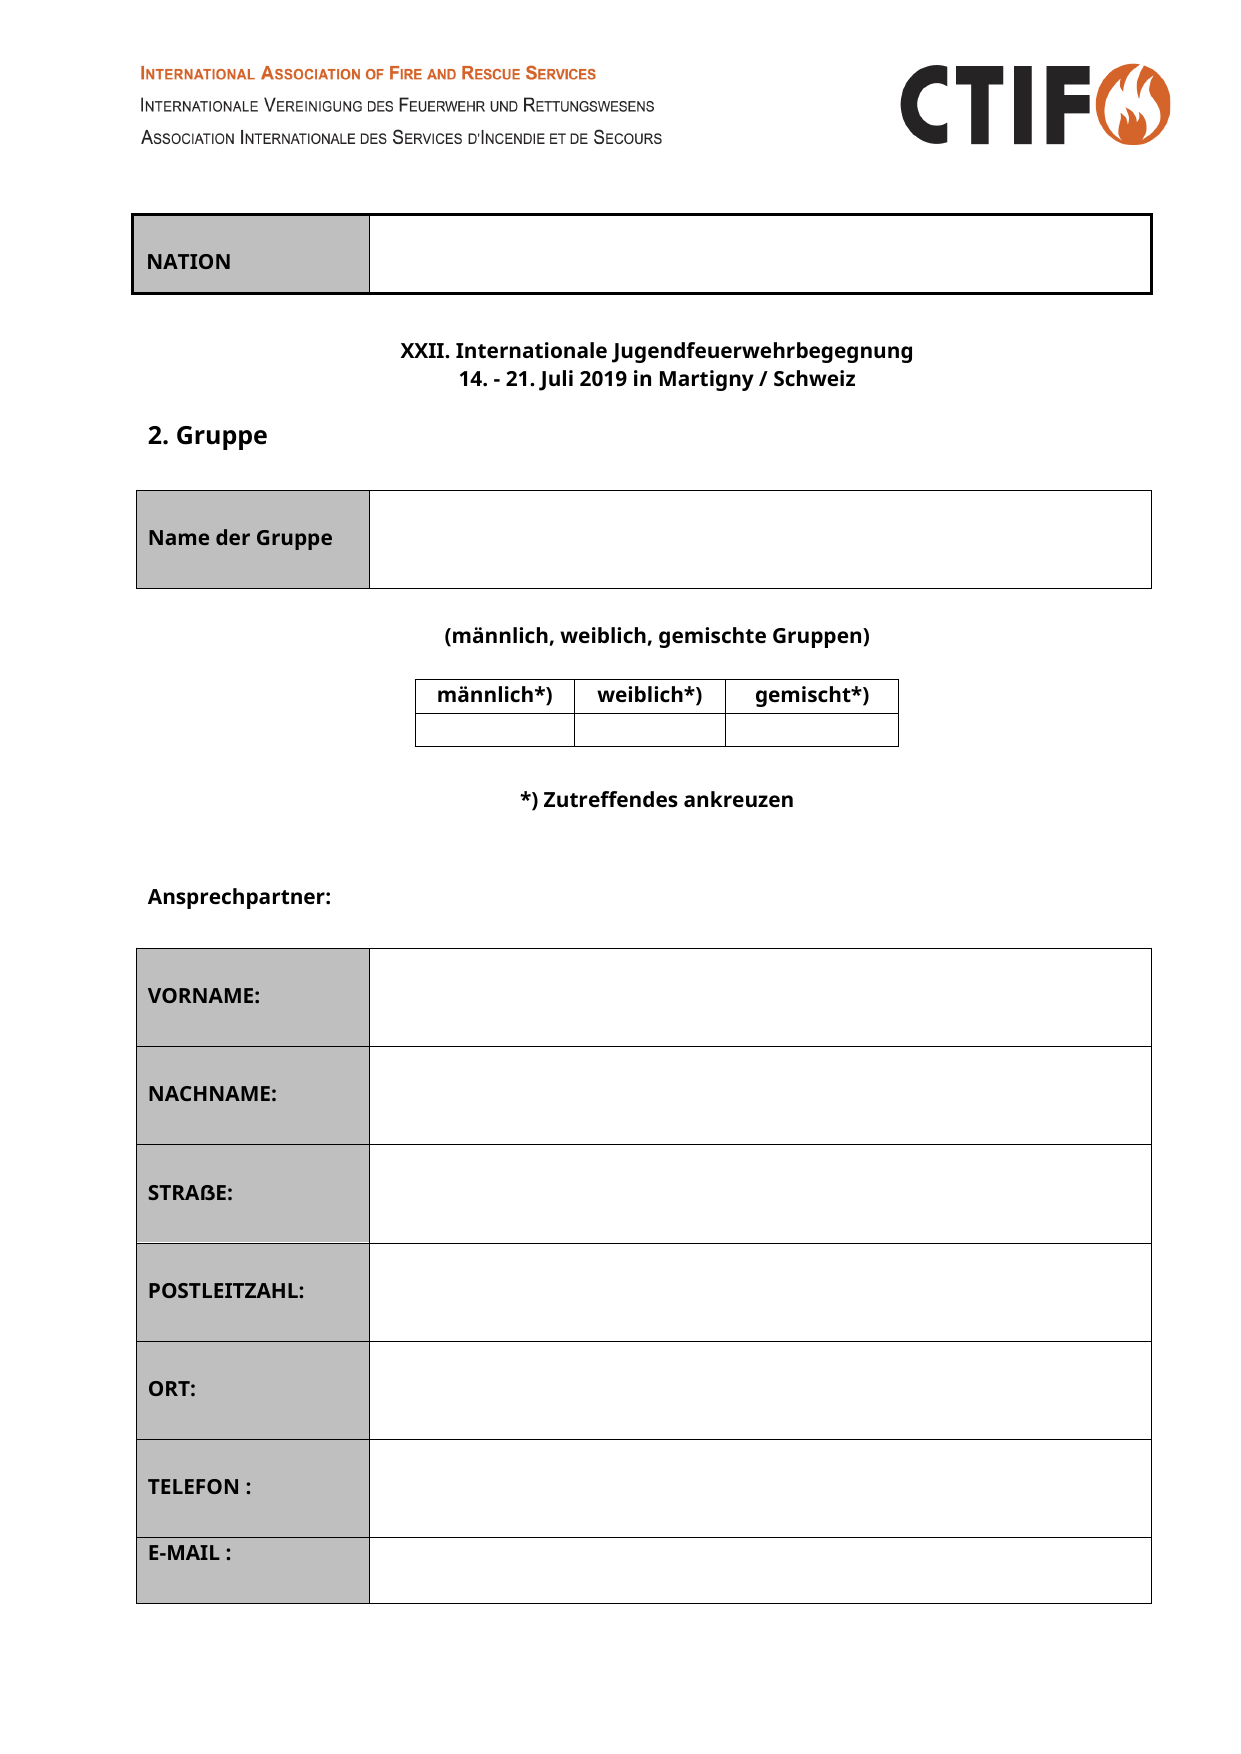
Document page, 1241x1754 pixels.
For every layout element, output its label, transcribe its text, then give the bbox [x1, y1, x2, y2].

table_cell [370, 1145, 1151, 1242]
table_cell [370, 1342, 1151, 1439]
table_cell Nachname: [137, 1047, 369, 1144]
table_cell Ort: [137, 1342, 369, 1439]
table_header gemischt*) [726, 680, 898, 712]
text (männlich, weiblich, gemischte Gruppen) [148, 622, 1166, 650]
table_cell [370, 1538, 1151, 1603]
text 14. - 21. Juli 2019 in Martigny / Schweiz [148, 364, 1166, 393]
table_header Vorname: [137, 949, 369, 1046]
table_header weiblich*) [575, 680, 725, 712]
table_header Nation [134, 216, 369, 292]
table_cell e-mail : [137, 1538, 369, 1603]
text 2. Gruppe [148, 418, 1166, 452]
table_cell Straße: [137, 1145, 369, 1242]
text Ansprechpartner: [148, 882, 1166, 911]
table_header [370, 216, 1150, 292]
table_cell [370, 1440, 1151, 1537]
table_header Name der Gruppe [137, 491, 369, 588]
table_cell [370, 1047, 1151, 1144]
table_cell [726, 714, 898, 746]
table_cell Postleitzahl: [137, 1244, 369, 1341]
table_header [370, 491, 1151, 588]
table_cell [416, 714, 574, 746]
table_cell [575, 714, 725, 746]
table_cell TELEFON : [137, 1440, 369, 1537]
text XXII. Internationale Jugendfeuerwehrbegegnung [148, 336, 1166, 364]
picture [141, 59, 1171, 145]
table_cell [370, 1244, 1151, 1341]
table_header männlich*) [416, 680, 574, 712]
text *) Zutreffendes ankreuzen [148, 785, 1166, 813]
table_header [370, 949, 1151, 1046]
